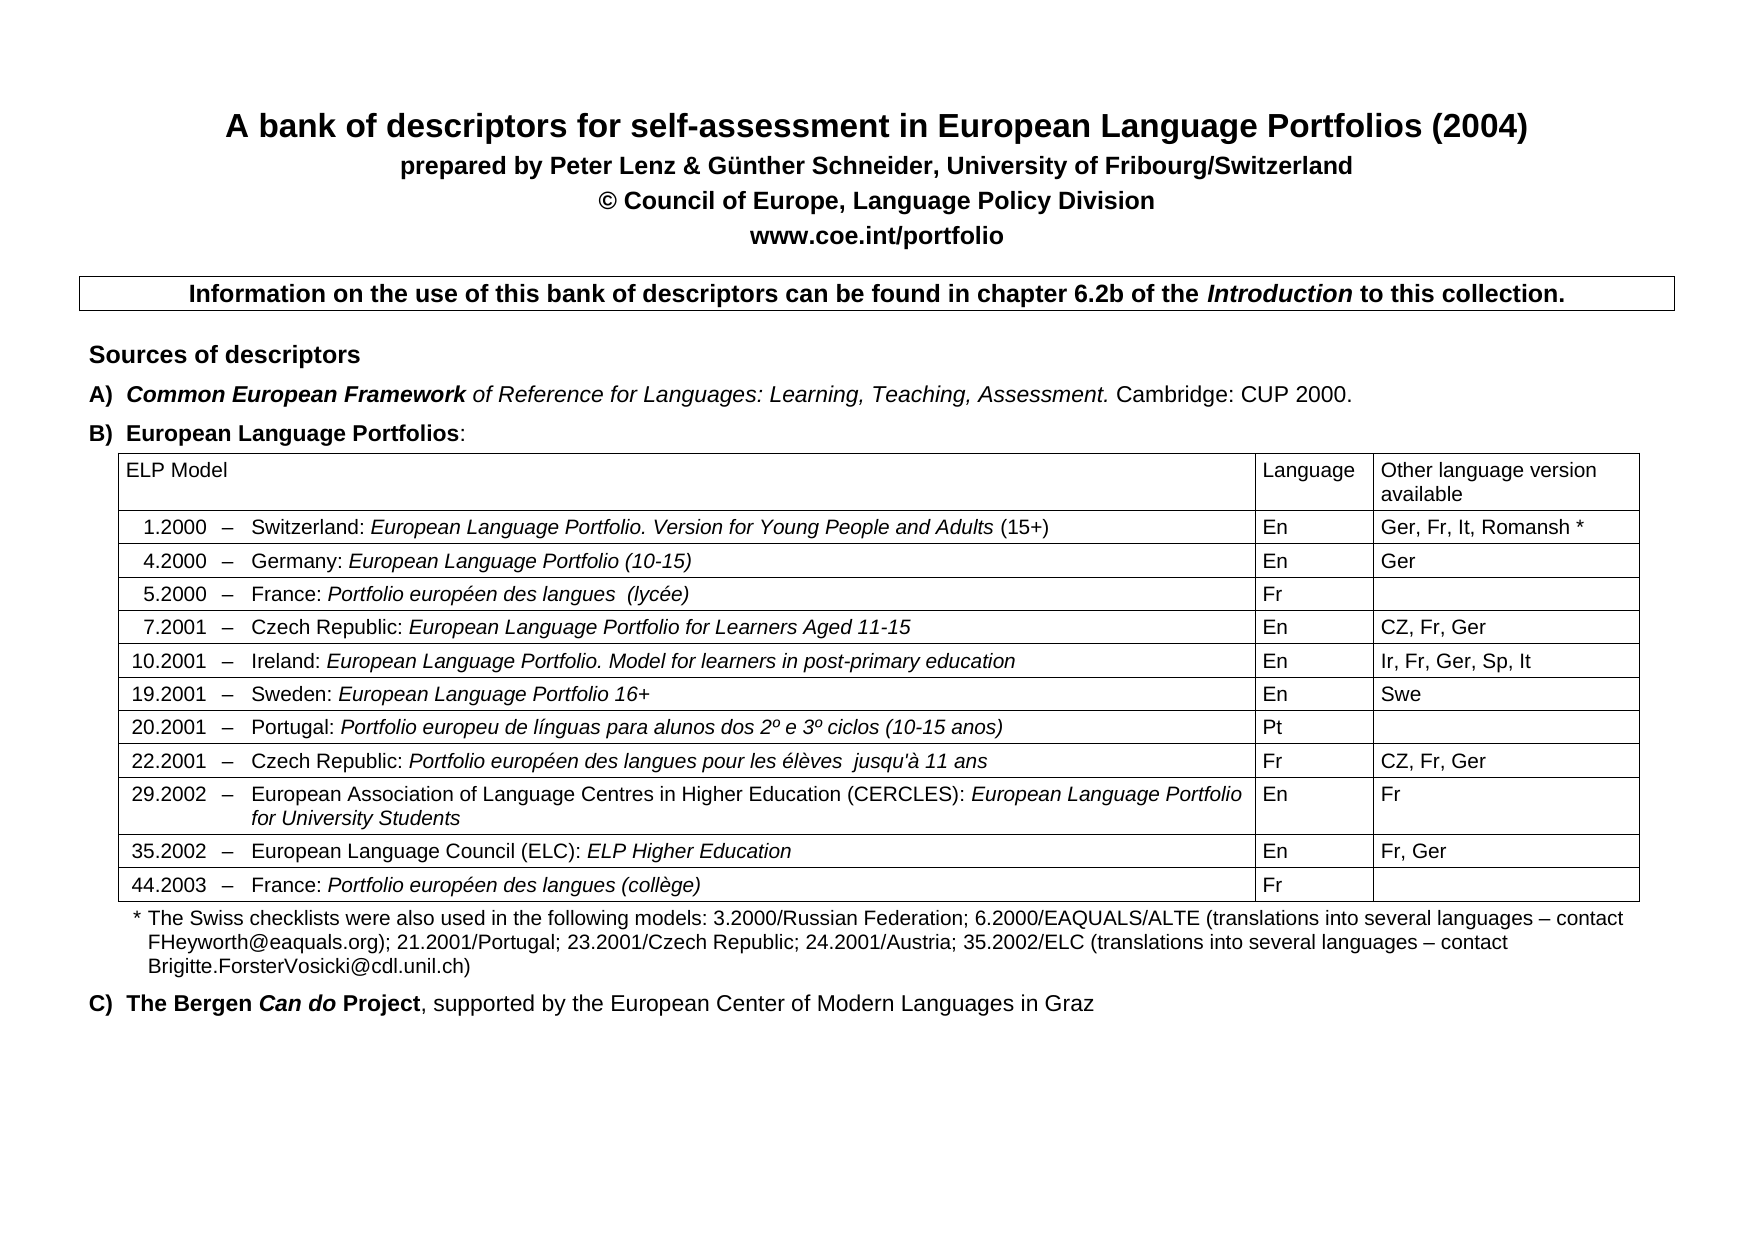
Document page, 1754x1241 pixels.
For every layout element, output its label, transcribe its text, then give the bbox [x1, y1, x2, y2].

table_cell Swe [1374, 678, 1639, 710]
table_cell Ir, Fr, Ger, Sp, It [1374, 644, 1639, 677]
table_header Language [1256, 454, 1373, 510]
table_cell 19.2001 – : European Language Portfolio 16+ [119, 678, 1255, 710]
table_cell 4.2000 – : European Language Portfolio (10-15) [119, 544, 1255, 577]
text Sources of descriptors [89, 340, 1665, 369]
table_cell CZ, Fr, Ger [1374, 744, 1639, 777]
table_header ELP Model [119, 454, 1255, 510]
table_cell Pt [1256, 711, 1373, 743]
table_cell Ger, Fr, It, Romansh * [1374, 511, 1639, 543]
table_cell 7.2001 – : European Language Portfolio for Learners Aged 11-15 [119, 611, 1255, 643]
table_cell 29.2002 – European Association of Language Centres in Higher Education (CERCLES): European Language Portfolio for University Students [119, 778, 1255, 834]
table_cell 10.2001 – : European Language Portfolio. Model for learners in post-primary education [119, 644, 1255, 677]
table_cell 20.2001 – Portugal: Portfolio europeu de línguas para alunos dos 2º e 3º ciclos (10-15 anos) [119, 711, 1255, 743]
table_cell Fr [1256, 868, 1373, 901]
table_cell 44.2003 – France: Portfolio européen des langues (collège) [119, 868, 1255, 901]
table_cell CZ, Fr, Ger [1374, 611, 1639, 643]
table_cell [1374, 578, 1639, 610]
table_cell Fr [1256, 744, 1373, 777]
table_cell Fr [1374, 778, 1639, 834]
list European Language Portfolios: [89, 420, 1665, 446]
table_cell [1374, 868, 1639, 901]
table_cell Fr [1256, 578, 1373, 610]
table_header Other language version available [1374, 454, 1639, 510]
table_cell 1.2000 – Switzerland: European Language Portfolio. Version for Young People and Adults (15+) [119, 511, 1255, 543]
table_cell En [1256, 678, 1373, 710]
text A bank of descriptors for self-assessment in European Language Portfolios (2004) [89, 106, 1665, 145]
text * The Swiss checklists were also used in the following models: 3.2000/Russian Federation; 6.2000/EAQUALS/ALTE (translations into several languages – contact FHeyworth@eaquals.org); 21.2001/Portugal; 23.2001/Czech Republic; 24.2001/Austria; 35.2002/ELC (translations into several languages – contact Brigitte.ForsterVosicki@cdl.unil.ch) [133, 906, 1665, 978]
text © Council of , Language Policy Division [89, 186, 1665, 215]
table_cell 22.2001 – Czech Republic: Portfolio européen des langues pour les élèves jusqu'à 11 ans [119, 744, 1255, 777]
table_cell En [1256, 611, 1373, 643]
text prepared by Peter Lenz & Günther Schneider, [89, 151, 1665, 180]
list The Bergen Can do Project, supported by the European in [89, 990, 1665, 1016]
text Information on the use of this bank of descriptors can be found in chapter 6.2b of the Introduction to this collection. [80, 277, 1674, 310]
table_cell [1374, 711, 1639, 743]
table_cell En [1256, 778, 1373, 834]
table_cell 5.2000 – France: Portfolio européen des langues (lycée) [119, 578, 1255, 610]
table_cell 35.2002 – European Language Council (ELC): ELP Higher Education [119, 835, 1255, 867]
list Common European Framework of Reference for Languages: Learning, Teaching, Assessment. Cambridge: CUP 2000. [89, 381, 1665, 407]
table_cell En [1256, 644, 1373, 677]
table_cell Fr, Ger [1374, 835, 1639, 867]
table_cell Ger [1374, 544, 1639, 577]
table_cell En [1256, 835, 1373, 867]
table_cell En [1256, 544, 1373, 577]
table_cell En [1256, 511, 1373, 543]
text www.coe.int/portfolio [89, 221, 1665, 250]
